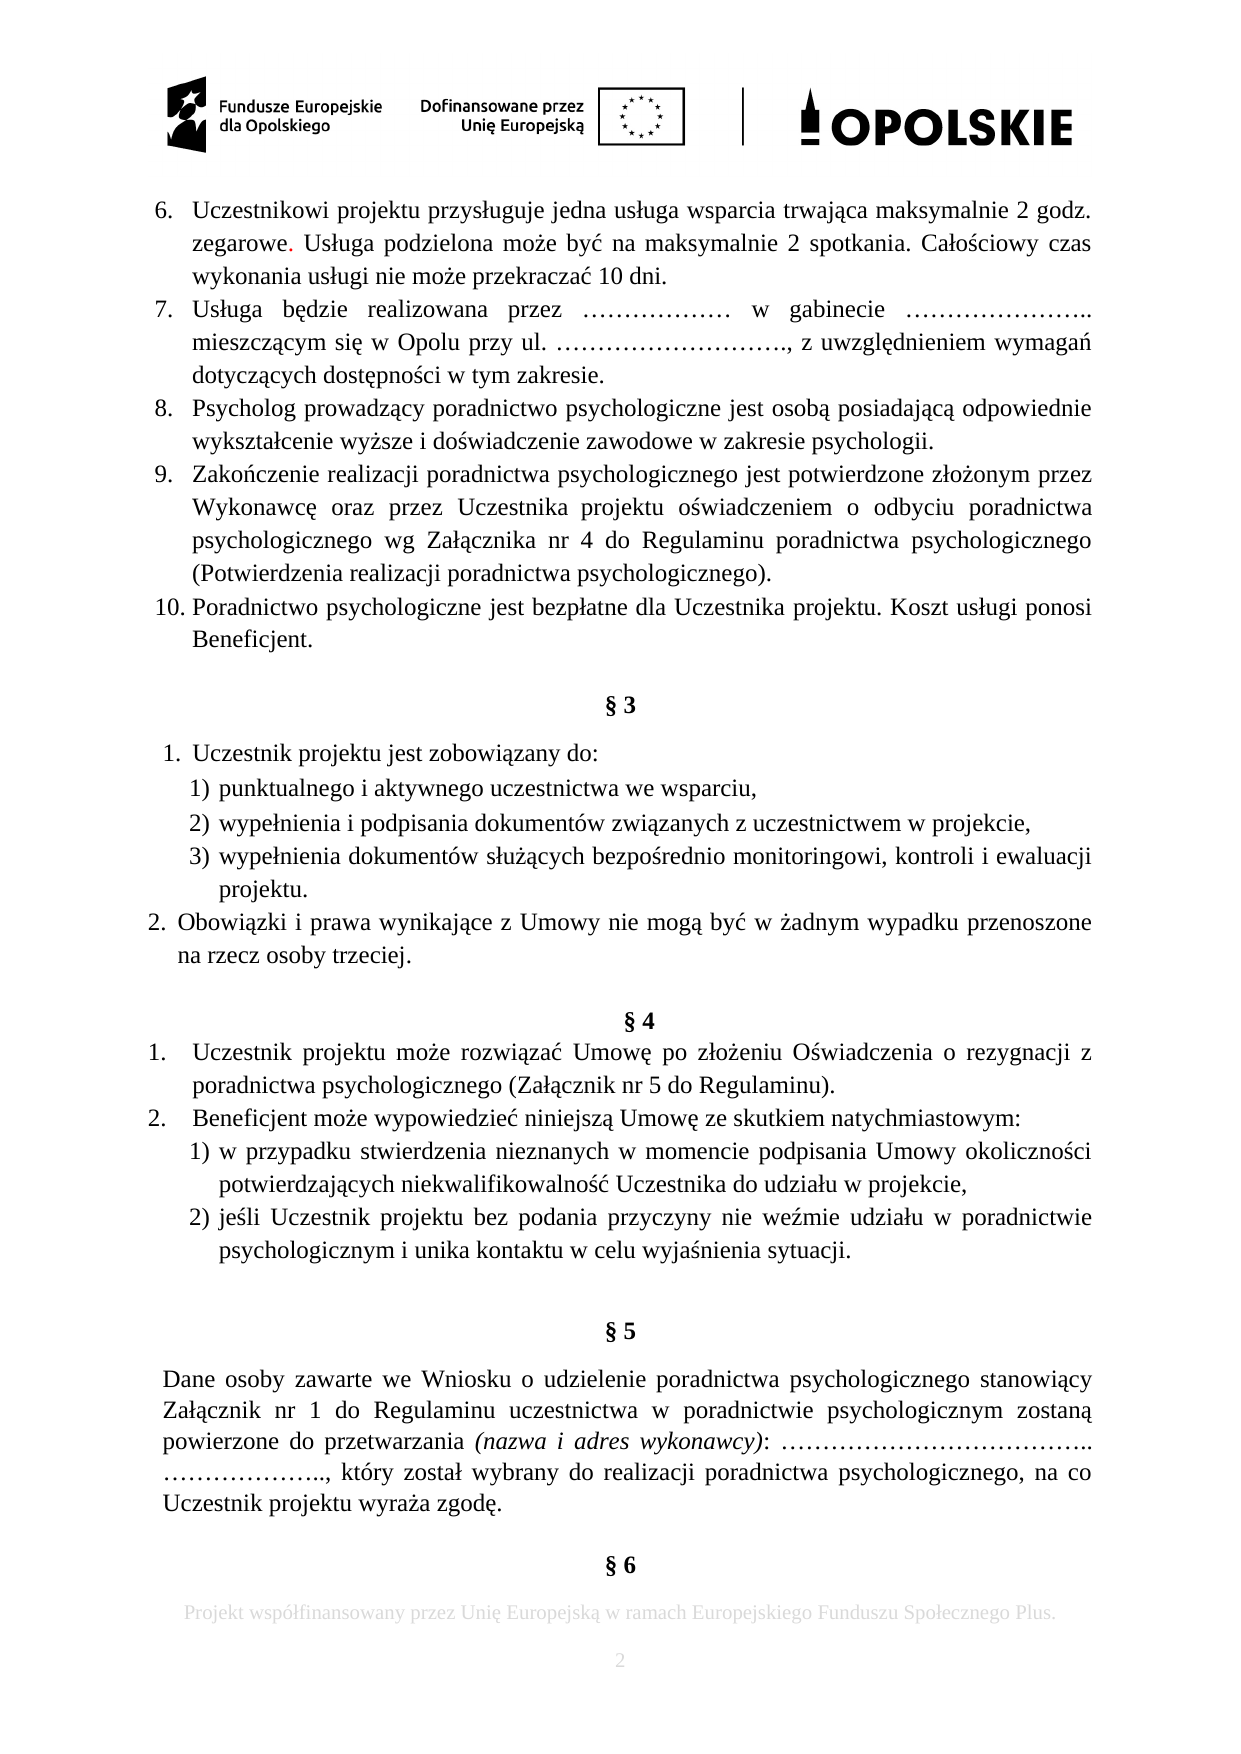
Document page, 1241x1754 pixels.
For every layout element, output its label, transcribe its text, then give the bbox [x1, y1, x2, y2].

list Obowiązki i prawa wynikające z Umowy nie mogą być w żadnym wypadku przenoszone na rzecz osoby trzeciej. [148, 907, 1093, 969]
list Uczestnik projektu może rozwiązać Umowę po złożeniu Oświadczenia o rezygnacji z poradnictwa psychologicznego (Załącznik nr 5 do Regulaminu). [148, 1037, 1093, 1099]
list Uczestnikowi projektu przysługuje jedna usługa wsparcia trwająca maksymalnie 2 godz. zegarowe. Usługa podzielona może być na maksymalnie 2 spotkania. Całościowy czas wykonania usługi nie może przekraczać 10 dni. [154, 195, 1093, 290]
list w przypadku stwierdzenia nieznanych w momencie podpisania Umowy okoliczności potwierdzających niekwalifikowalność Uczestnika do udziału w projekcie, [189, 1136, 1093, 1198]
list Uczestnik projektu jest zobowiązany do: [162, 738, 1093, 767]
list Beneficjent może wypowiedzieć niniejszą Umowę ze skutkiem natychmiastowym: [148, 1103, 1093, 1132]
list jeśli Uczestnik projektu bez podania przyczyny nie weźmie udziału w poradnictwie psychologicznym i unika kontaktu w celu wyjaśnienia sytuacji. [189, 1202, 1093, 1264]
list punktualnego i aktywnego uczestnictwa we wsparciu, [189, 773, 1093, 802]
text § 6 [148, 1550, 1093, 1579]
list Psycholog prowadzący poradnictwo psychologiczne jest osobą posiadającą odpowiednie wykształcenie wyższe i doświadczenie zawodowe w zakresie psychologii. [154, 393, 1093, 455]
picture [148, 53, 1092, 177]
list Usługa będzie realizowana przez ……………… w gabinecie ………………….. mieszczącym się w Opolu przy ul. ………………………., z uwzględnieniem wymagań dotyczących dostępności w tym zakresie. [154, 294, 1093, 389]
text § 5 [148, 1316, 1093, 1345]
text § 4 [185, 1006, 1093, 1035]
text § 3 [148, 691, 1093, 719]
list wypełnienia dokumentów służących bezpośrednio monitoringowi, kontroli i ewaluacji projektu. [189, 841, 1093, 903]
list wypełnienia i podpisania dokumentów związanych z uczestnictwem w projekcie, [189, 808, 1093, 837]
list Zakończenie realizacji poradnictwa psychologicznego jest potwierdzone złożonym przez Wykonawcę oraz przez Uczestnika projektu oświadczeniem o odbyciu poradnictwa psychologicznego wg Załącznika nr 4 do Regulaminu poradnictwa psychologicznego (Potwierdzenia realizacji poradnictwa psychologicznego). [154, 459, 1093, 587]
text Dane osoby zawarte we Wniosku o udzielenie poradnictwa psychologicznego stanowiący Załącznik nr 1 do Regulaminu uczestnictwa w poradnictwie psychologicznym zostaną powierzone do przetwarzania (nazwa i adres wykonawcy): ………………………………..……………….., który został wybrany do realizacji poradnictwa psychologicznego, na co Uczestnik projektu wyraża zgodę. [162, 1364, 1093, 1517]
list Poradnictwo psychologiczne jest bezpłatne dla Uczestnika projektu. Koszt usługi ponosi Beneficjent. [154, 592, 1093, 653]
